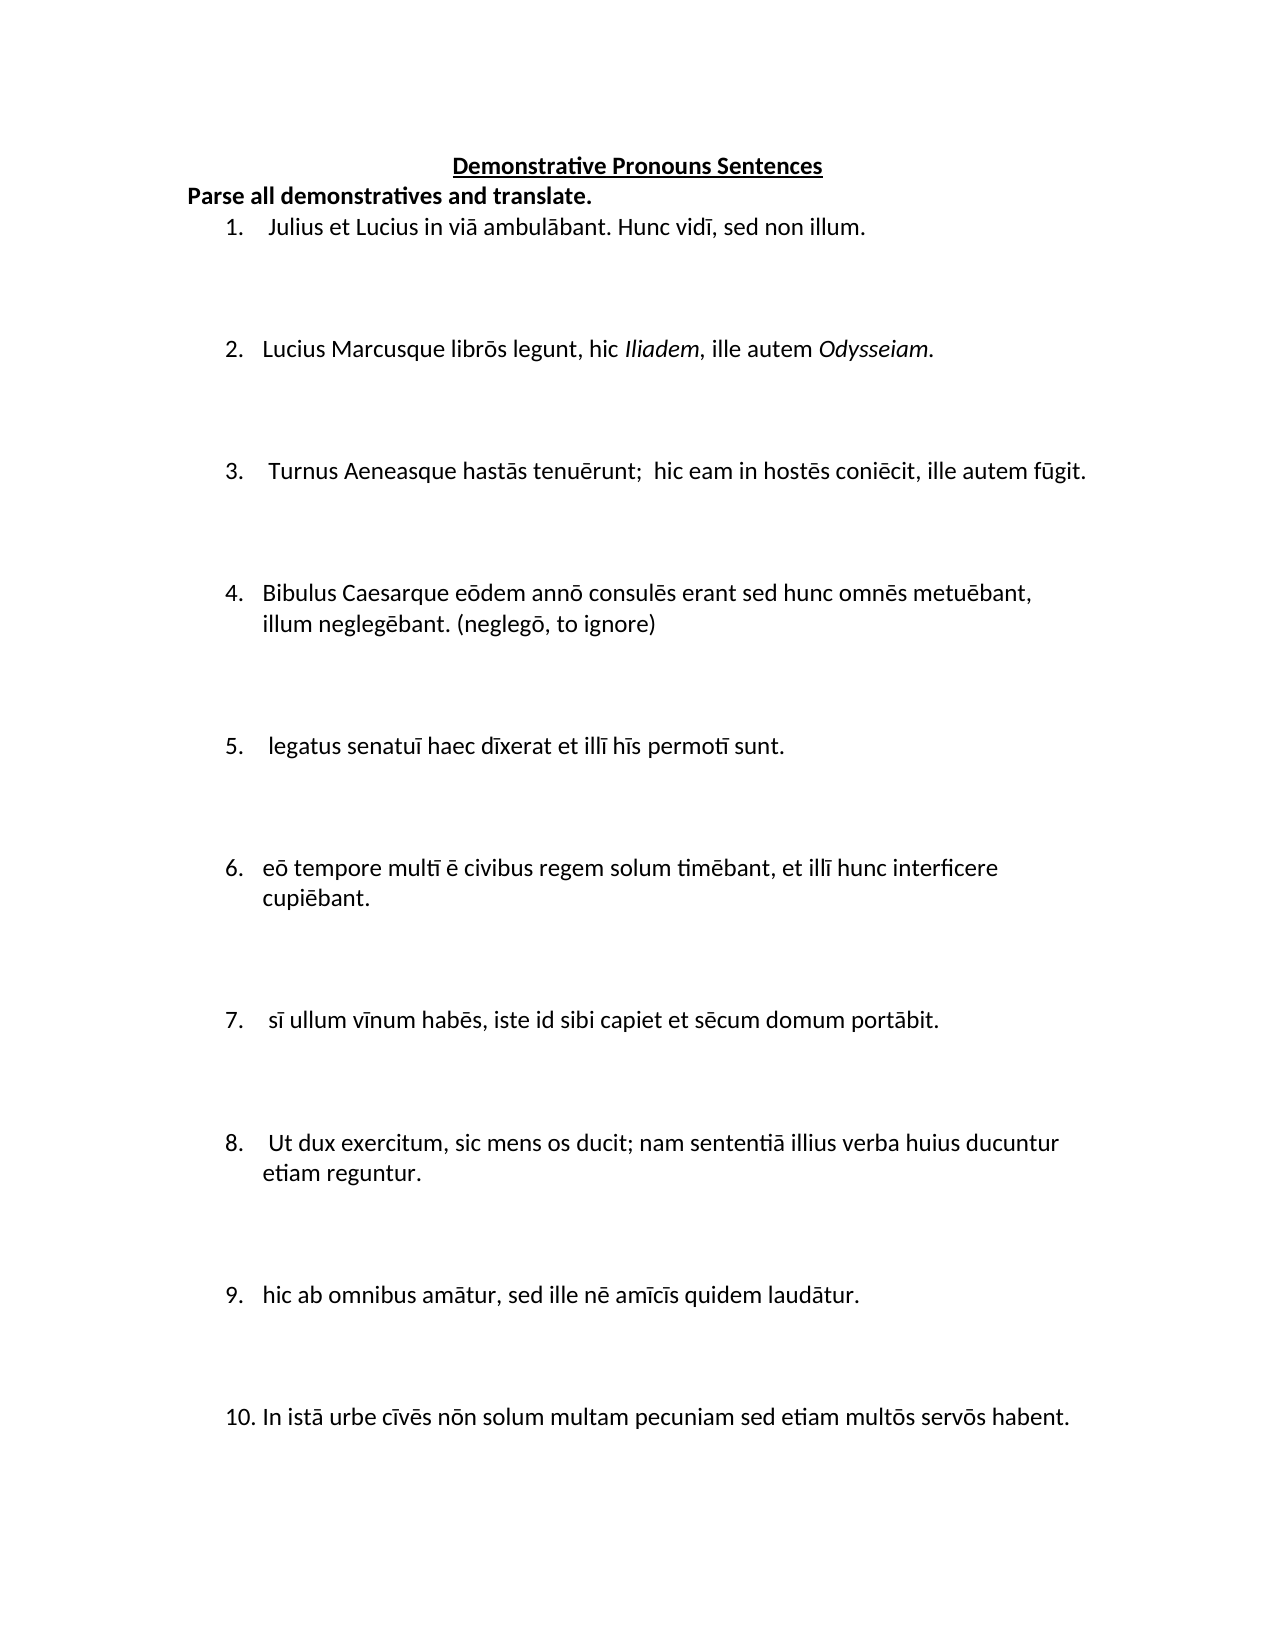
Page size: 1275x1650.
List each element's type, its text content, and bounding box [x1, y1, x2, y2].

list Julius et Lucius in viā ambulābant. Hunc vidī, sed non illum. [225, 211, 1087, 242]
list hic ab omnibus amātur, sed ille nē amīcīs quidem laudātur. [225, 1279, 1087, 1310]
list eō tempore multī ē civibus regem solum timēbant, et illī hunc interficere cupiēbant. [225, 852, 1087, 913]
list Turnus Aeneasque hastās tenuērunt; hic eam in hostēs coniēcit, ille autem fūgit. [225, 455, 1087, 486]
list Bibulus Caesarque eōdem annō consulēs erant sed hunc omnēs metuēbant, illum neglegēbant. (neglegō, to ignore) [225, 577, 1087, 638]
text Parse all demonstratives and translate. [187, 181, 1087, 211]
list sī ullum vīnum habēs, iste id sibi capiet et sēcum domum portābit. [225, 1004, 1087, 1035]
list Lucius Marcusque librōs legunt, hic Iliadem, ille autem Odysseiam. [225, 333, 1087, 364]
text Demonstrative Pronouns Sentences [187, 150, 1087, 181]
list In istā urbe cīvēs nōn solum multam pecuniam sed etiam multōs servōs habent. [225, 1401, 1087, 1432]
list legatus senatuī haec dīxerat et illī hīs permotī sunt. [225, 730, 1087, 760]
list Ut dux exercitum, sic mens os ducit; nam sententiā illius verba huius ducuntur etiam reguntur. [225, 1127, 1087, 1188]
